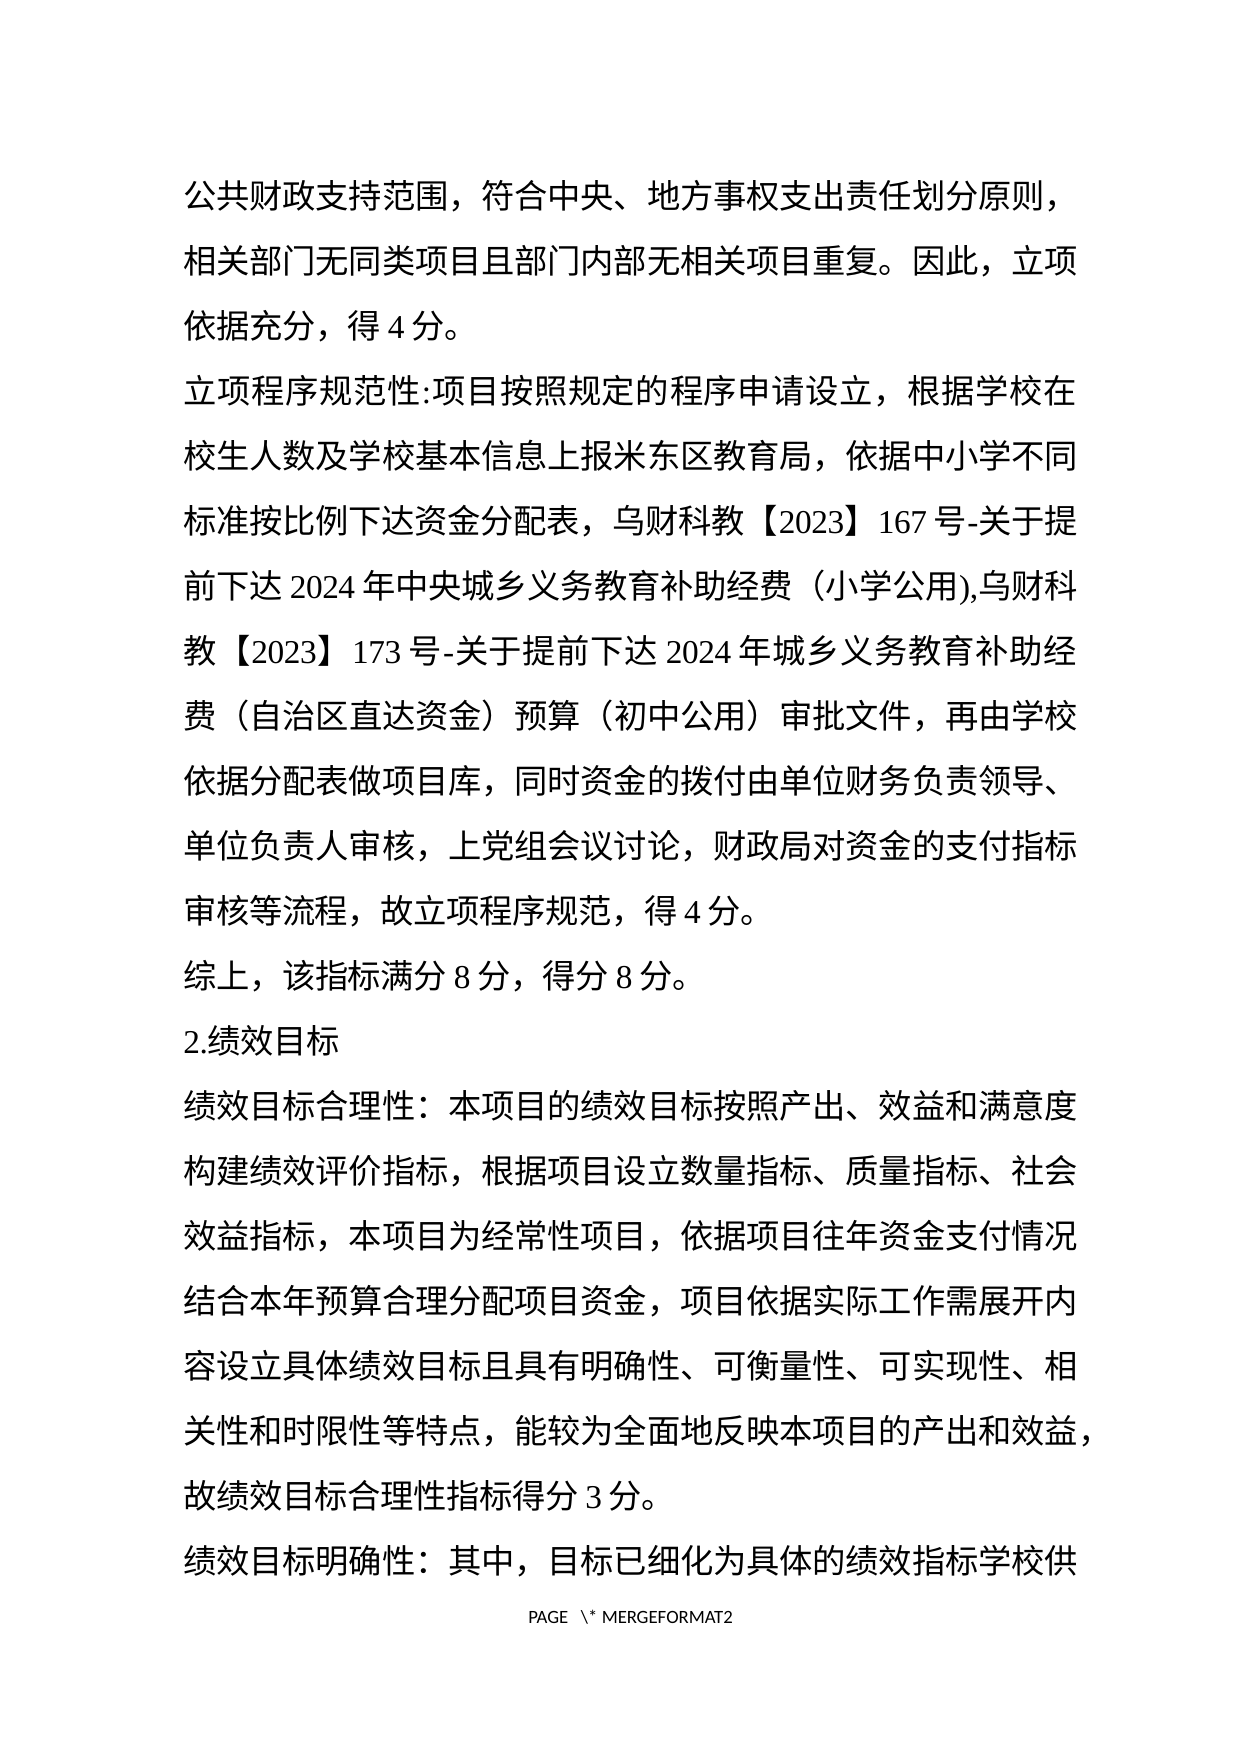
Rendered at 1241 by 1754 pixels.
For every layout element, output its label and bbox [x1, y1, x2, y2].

text [183, 162, 1078, 1592]
